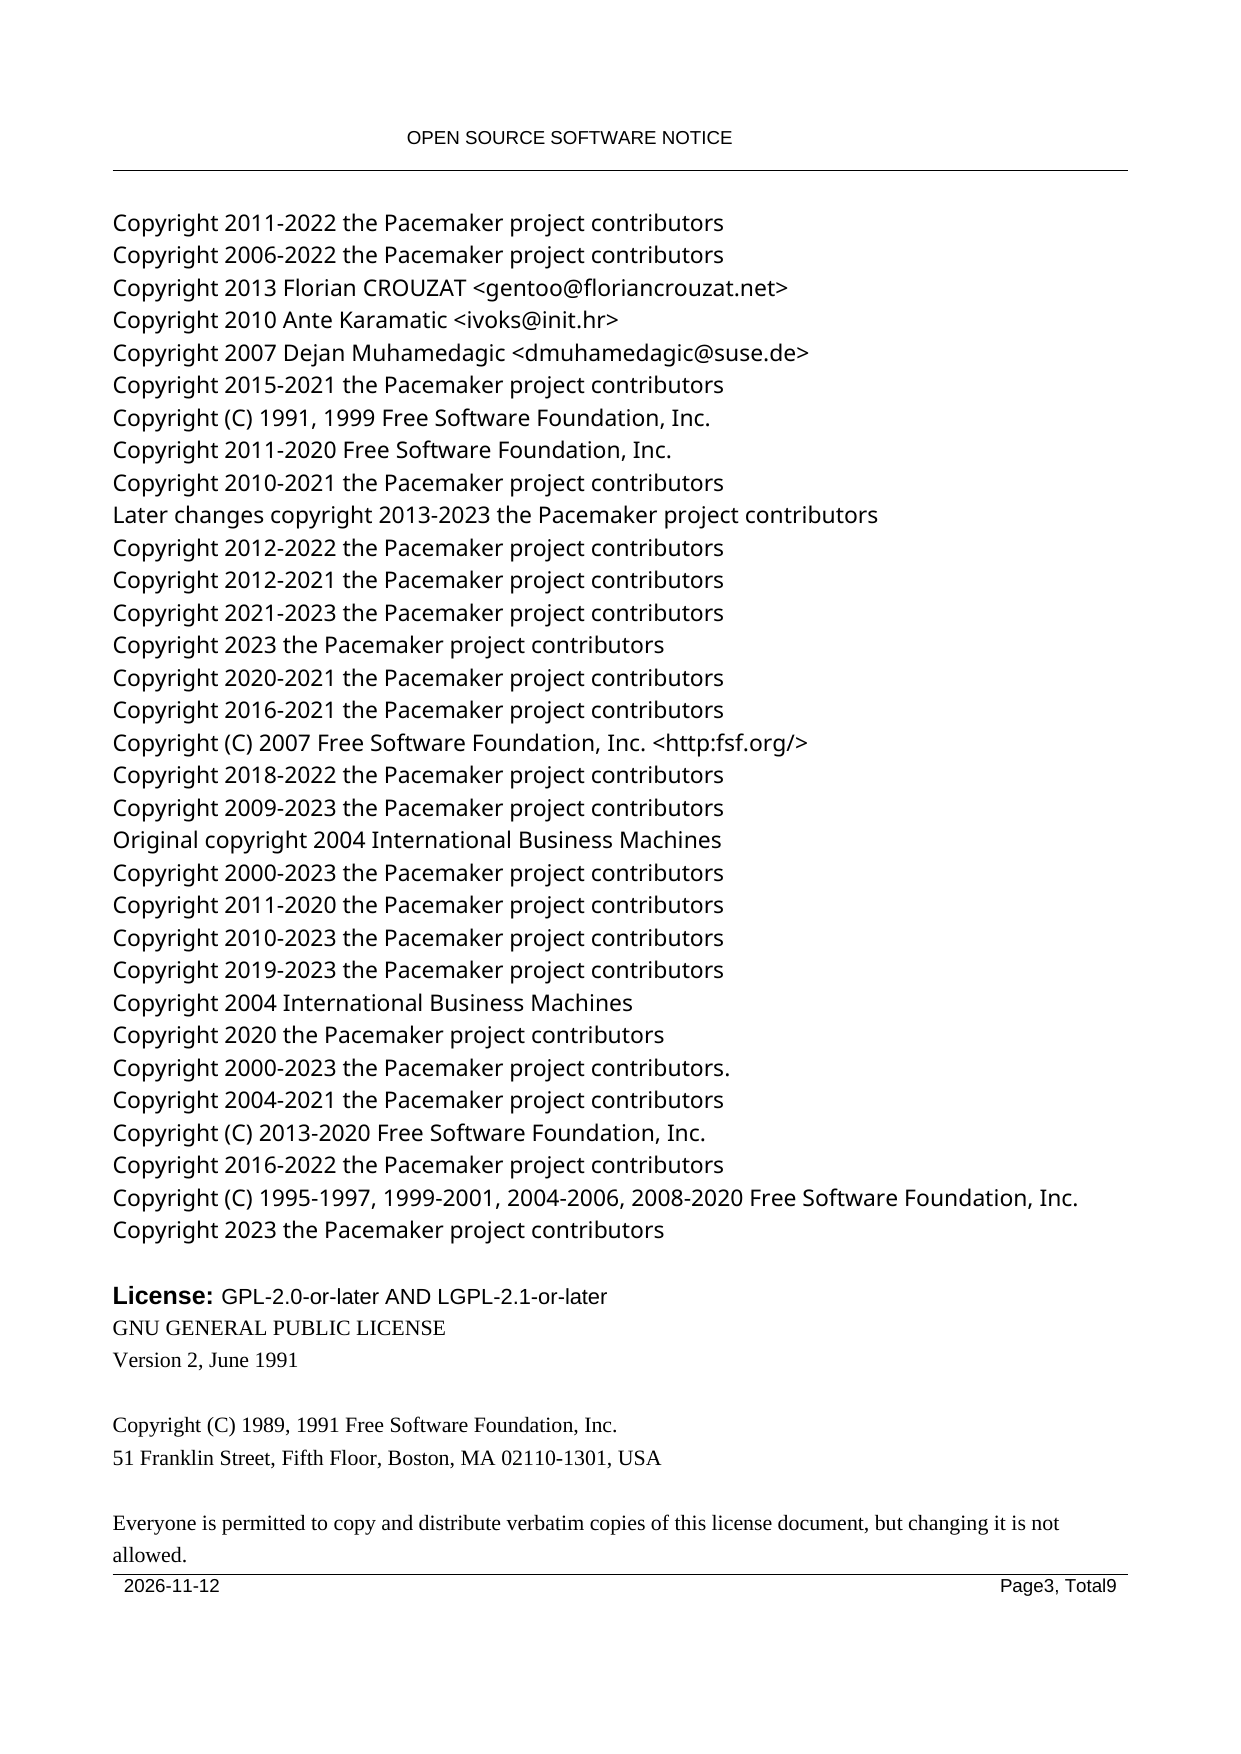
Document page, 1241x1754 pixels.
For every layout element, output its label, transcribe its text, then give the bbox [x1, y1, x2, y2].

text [112, 206, 1128, 1279]
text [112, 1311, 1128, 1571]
text License: GPL-2.0-or-later AND LGPL-2.1-or-later [112, 1279, 1128, 1311]
